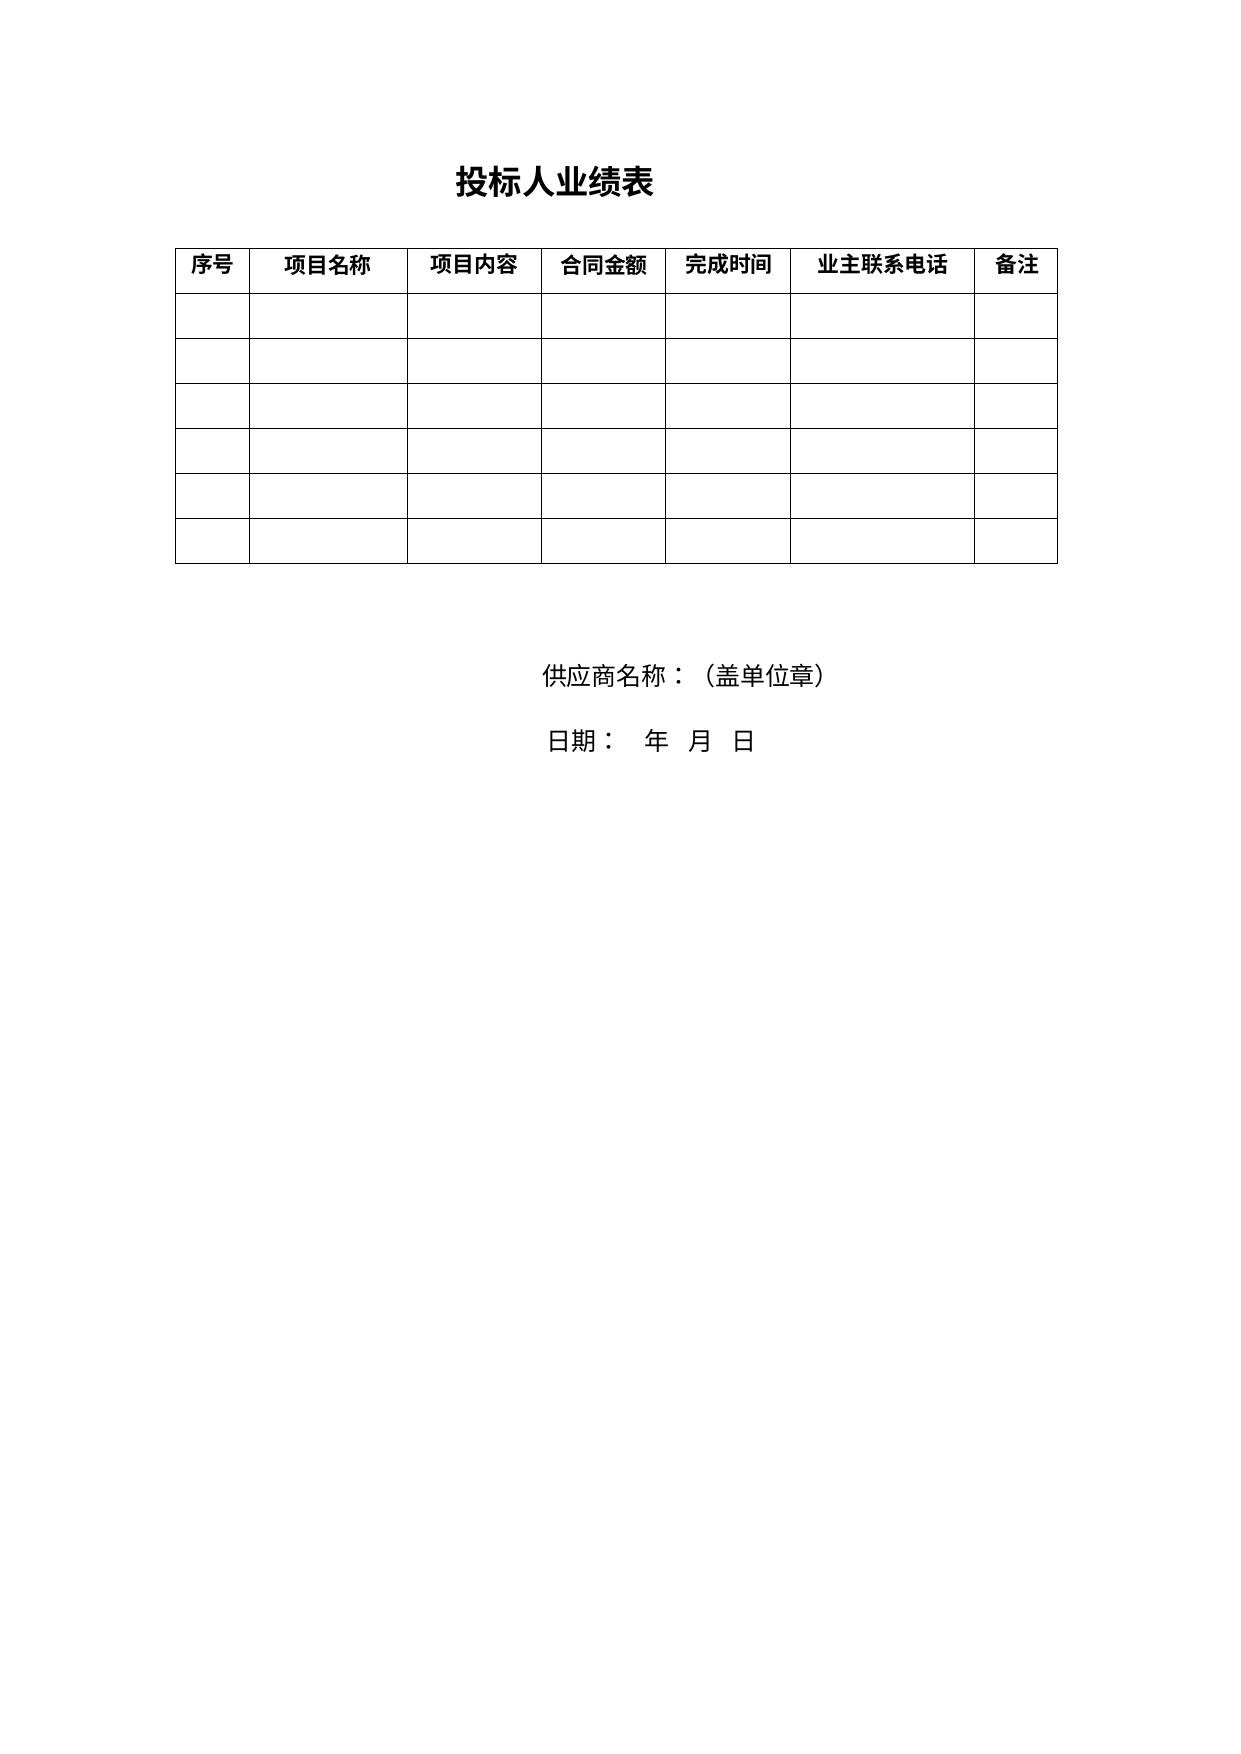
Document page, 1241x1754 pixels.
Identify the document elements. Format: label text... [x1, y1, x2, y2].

table_cell [542, 339, 665, 383]
table_header 业主联系电话 [791, 249, 974, 293]
text 投标人业绩表 [456, 168, 1059, 201]
table_cell [975, 339, 1057, 383]
table_cell [250, 339, 407, 383]
table_cell [791, 429, 974, 473]
table_cell [666, 474, 790, 518]
table_cell [408, 474, 541, 518]
table_cell [666, 384, 790, 428]
table_cell [666, 294, 790, 338]
table_cell [542, 474, 665, 518]
table_cell [408, 294, 541, 338]
table_cell [975, 294, 1057, 338]
table_cell [791, 339, 974, 383]
text 日期： 年 月 日 [546, 730, 1059, 755]
table_cell [975, 474, 1057, 518]
table_cell [975, 384, 1057, 428]
table_cell [176, 384, 249, 428]
table_cell [542, 294, 665, 338]
table_cell [250, 384, 407, 428]
text 供应商名称：（盖单位章） [542, 661, 1059, 692]
table_cell [791, 384, 974, 428]
table_cell [666, 339, 790, 383]
table_header 合同金额 [542, 249, 665, 293]
table_cell [408, 519, 541, 563]
table_cell [408, 429, 541, 473]
table_cell [408, 339, 541, 383]
table_cell [975, 429, 1057, 473]
table_cell [250, 519, 407, 563]
table_cell [666, 429, 790, 473]
table_cell [176, 339, 249, 383]
table_cell [542, 384, 665, 428]
table_cell [791, 519, 974, 563]
table_cell [975, 519, 1057, 563]
table_cell [176, 294, 249, 338]
table_header 备注 [975, 249, 1057, 293]
table_header 项目内容 [408, 249, 541, 293]
table_cell [250, 474, 407, 518]
table_cell [542, 519, 665, 563]
table_header 项目名称 [250, 249, 407, 293]
table_cell [250, 429, 407, 473]
table_cell [791, 294, 974, 338]
table_cell [666, 519, 790, 563]
table_header 完成时间 [666, 249, 790, 293]
table_cell [176, 474, 249, 518]
table_cell [542, 429, 665, 473]
table_cell [176, 519, 249, 563]
table_cell [408, 384, 541, 428]
table_cell [250, 294, 407, 338]
table_cell [176, 429, 249, 473]
table_cell [791, 474, 974, 518]
table_header 序号 [176, 249, 249, 293]
